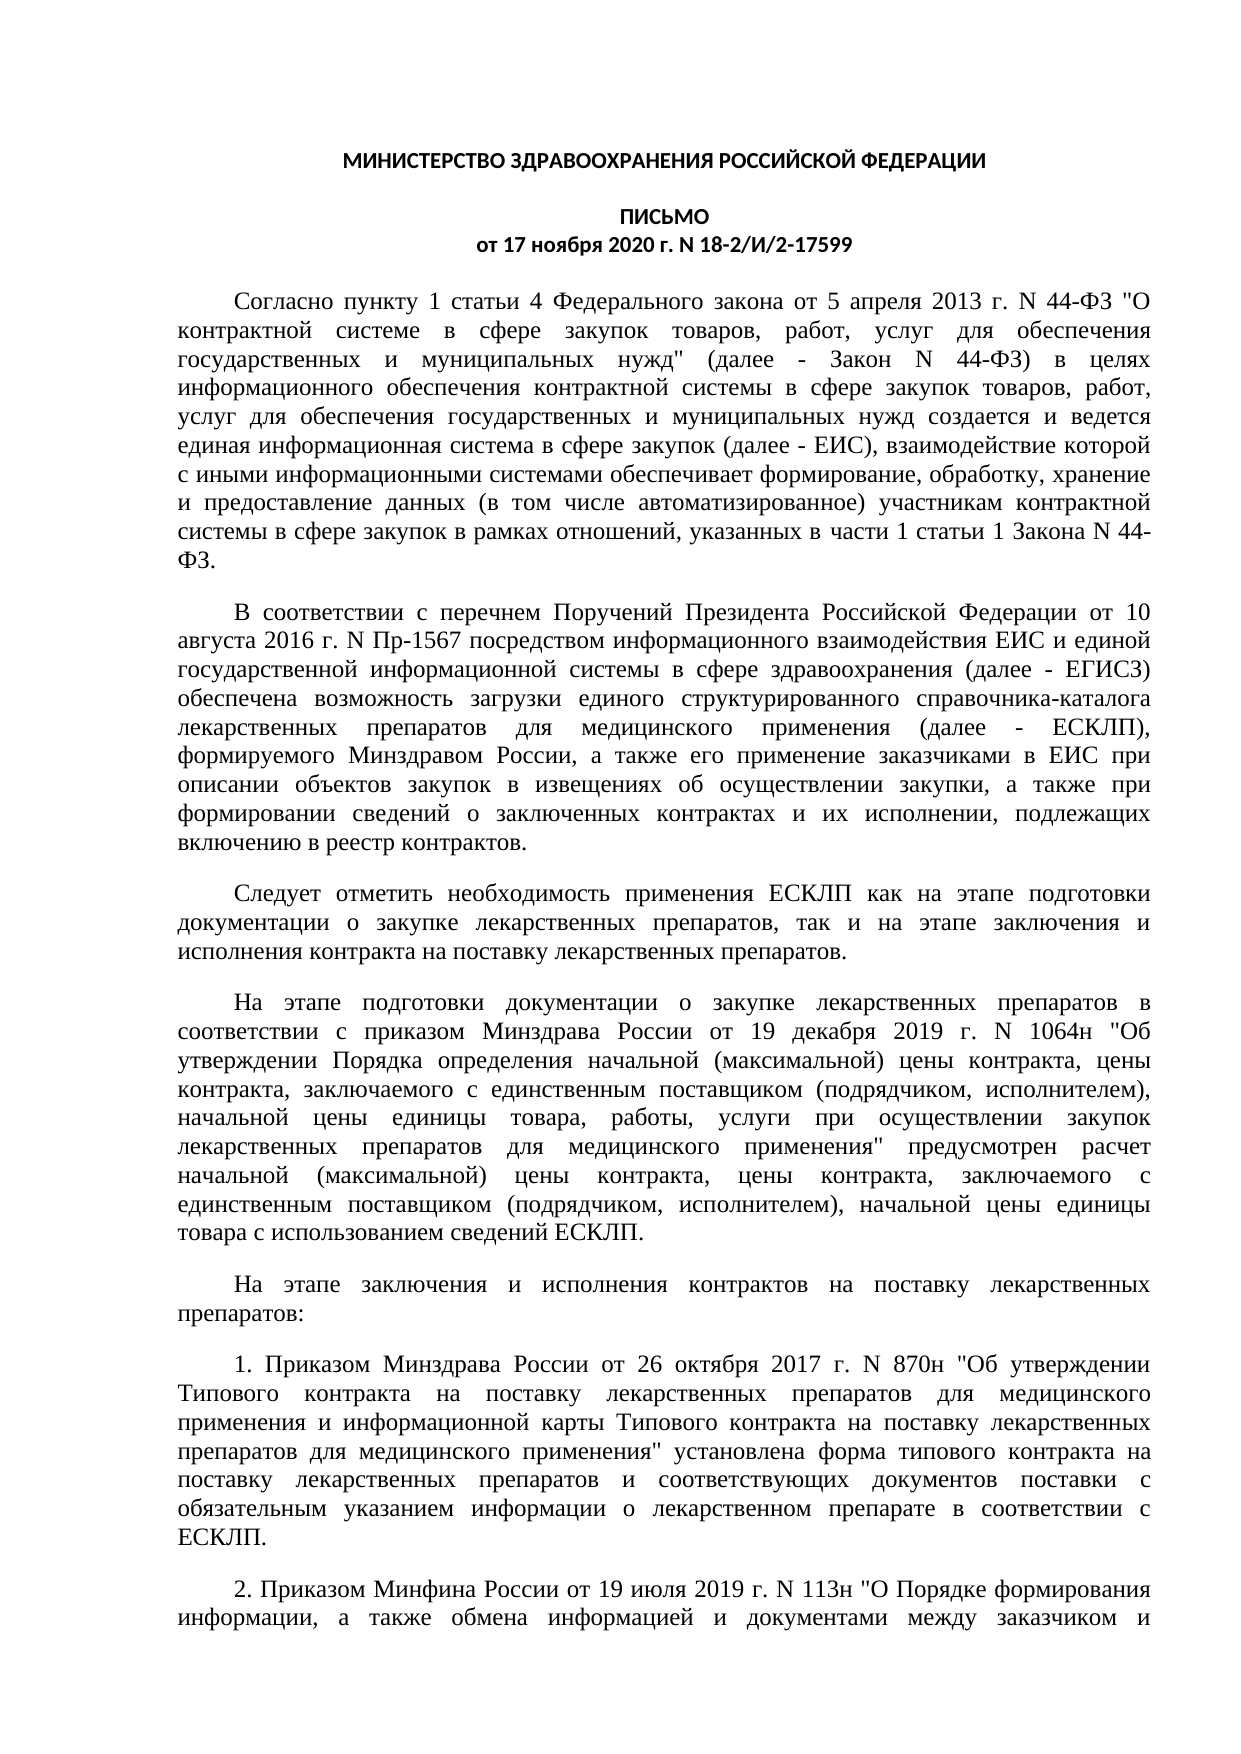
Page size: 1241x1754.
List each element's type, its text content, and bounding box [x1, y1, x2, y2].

text Следует отметить необходимость применения ЕСКЛП как на этапе подготовки документации о закупке лекарственных препаратов, так и на этапе заключения и исполнения контракта на поставку лекарственных препаратов. [177, 878, 1152, 964]
title ПИСЬМО [177, 202, 1152, 230]
text 1. Приказом Минздрава России от 26 октября 2017 г. N 870н "Об утверждении Типового контракта на поставку лекарственных препаратов для медицинского применения и информационной карты Типового контракта на поставку лекарственных препаратов для медицинского применения" установлена форма типового контракта на поставку лекарственных препаратов и соответствующих документов поставки с обязательным указанием информации о лекарственном препарате в соответствии с ЕСКЛП. [177, 1349, 1152, 1551]
text На этапе заключения и исполнения контрактов на поставку лекарственных препаратов: [177, 1269, 1152, 1327]
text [177, 1574, 1152, 1631]
text На этапе подготовки документации о закупке лекарственных препаратов в соответствии с приказом Минздрава России от 19 декабря 2019 г. N 1064н "Об утверждении Порядка определения начальной (максимальной) цены контракта, цены контракта, заключаемого с единственным поставщиком (подрядчиком, исполнителем), начальной цены единицы товара, работы, услуги при осуществлении закупок лекарственных препаратов для медицинского применения" предусмотрен расчет начальной (максимальной) цены контракта, цены контракта, заключаемого с единственным поставщиком (подрядчиком, исполнителем), начальной цены единицы товара с использованием сведений ЕСКЛП. [177, 987, 1152, 1246]
title МИНИСТЕРСТВО ЗДРАВООХРАНЕНИЯ РОССИЙСКОЙ ФЕДЕРАЦИИ [177, 146, 1152, 174]
text Согласно пункту 1 статьи 4 Федерального закона от 5 апреля 2013 г. N 44-ФЗ "О контрактной системе в сфере закупок товаров, работ, услуг для обеспечения государственных и муниципальных нужд" (далее - Закон N 44-ФЗ) в целях информационного обеспечения контрактной системы в сфере закупок товаров, работ, услуг для обеспечения государственных и муниципальных нужд создается и ведется единая информационная система в сфере закупок (далее - ЕИС), взаимодействие которой с иными информационными системами обеспечивает формирование, обработку, хранение и предоставление данных (в том числе автоматизированное) участникам контрактной системы в сфере закупок в рамках отношений, указанных в части 1 статьи 1 Закона N 44-ФЗ. [177, 286, 1152, 574]
title от 17 ноября 2020 г. N 18-2/И/2-17599 [177, 230, 1152, 258]
text В соответствии с перечнем Поручений Президента Российской Федерации от 10 августа 2016 г. N Пр-1567 посредством информационного взаимодействия ЕИС и единой государственной информационной системы в сфере здравоохранения (далее - ЕГИСЗ) обеспечена возможность загрузки единого структурированного справочника-каталога лекарственных препаратов для медицинского применения (далее - ЕСКЛП), формируемого Минздравом России, а также его применение заказчиками в ЕИС при описании объектов закупок в извещениях об осуществлении закупки, а также при формировании сведений о заключенных контрактах и их исполнении, подлежащих включению в реестр контрактов. [177, 597, 1152, 855]
